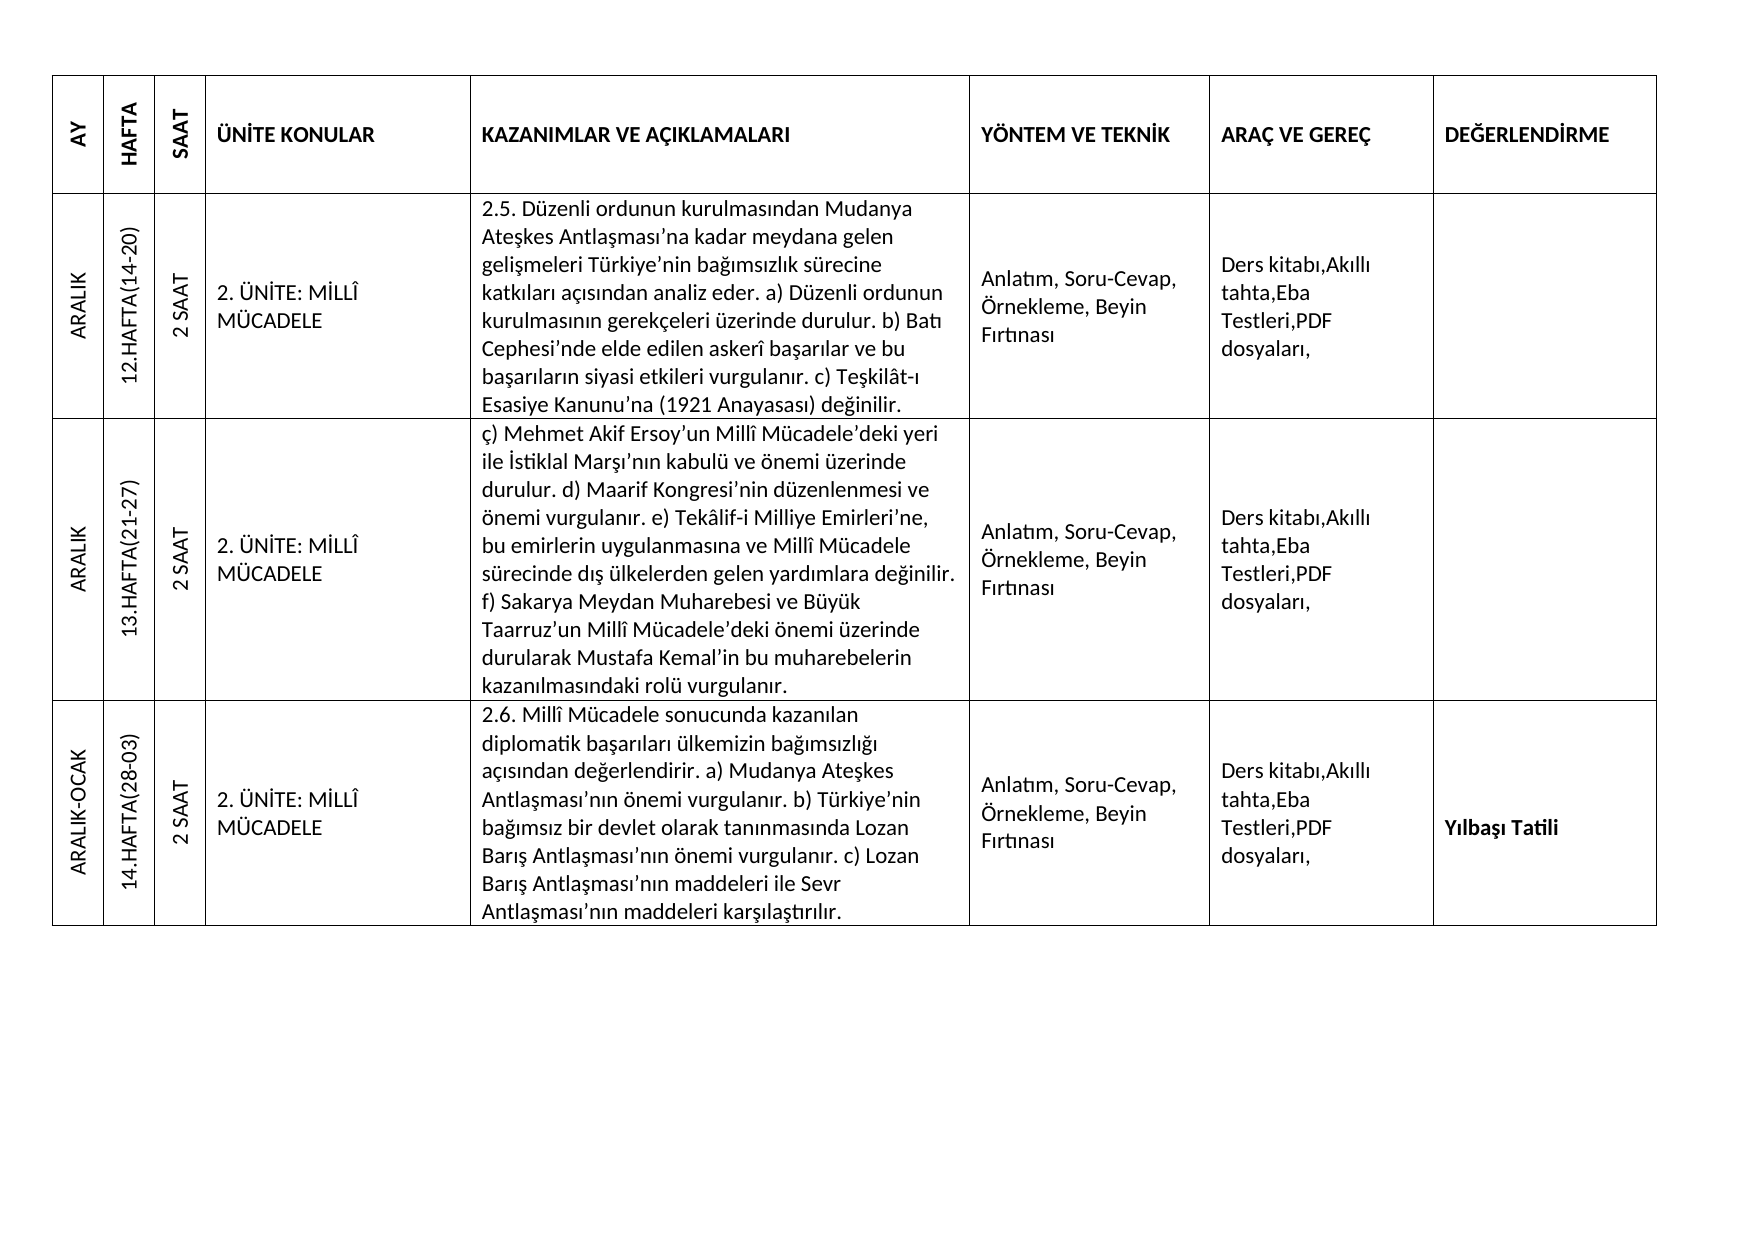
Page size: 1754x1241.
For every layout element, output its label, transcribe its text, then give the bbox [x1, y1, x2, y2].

table_header AY [53, 76, 103, 193]
table_cell 2. ÜNİTE: MİLLÎ MÜCADELE [206, 701, 470, 925]
table_cell 13.HAFTA(21-27) [104, 419, 154, 699]
table_header DEĞERLENDİRME [1434, 76, 1656, 193]
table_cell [970, 701, 1209, 925]
table_header YÖNTEM VE TEKNİK [970, 76, 1209, 193]
table_cell Anlatım, Soru-Cevap, Örnekleme, Beyin Fırtınası [970, 419, 1209, 699]
table_cell 2. ÜNİTE: MİLLÎ MÜCADELE [206, 194, 470, 418]
table_cell 2.6. Millî Mücadele sonucunda kazanılan diplomatik başarıları ülkemizin bağımsızlığı açısından değerlendirir. a) Mudanya Ateşkes Antlaşması’nın önemi vurgulanır. b) Türkiye’nin bağımsız bir devlet olarak tanınmasında Lozan Barış Antlaşması’nın önemi vurgulanır. c) Lozan Barış Antlaşması’nın maddeleri ile Sevr Antlaşması’nın maddeleri karşılaştırılır. [471, 701, 969, 925]
table_cell 2 SAAT [155, 419, 205, 699]
table_cell [1434, 419, 1656, 699]
table_cell ARALIK [53, 419, 103, 699]
table_cell Yılbaşı Tatili [1434, 701, 1656, 925]
table_cell ARALIK [53, 194, 103, 418]
table_cell [1434, 194, 1656, 418]
table_header ARAÇ VE GEREÇ [1210, 76, 1433, 193]
table_cell 14.HAFTA(28-03) [104, 701, 154, 925]
table_cell Ders kitabı,Akıllı tahta,Eba Testleri,PDF dosyaları, [1210, 419, 1433, 699]
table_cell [1210, 701, 1433, 925]
table_cell ARALIK-OCAK [53, 701, 103, 925]
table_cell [1210, 194, 1433, 418]
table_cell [970, 194, 1209, 418]
table_cell ç) Mehmet Akif Ersoy’un Millî Mücadele’deki yeri ile İstiklal Marşı’nın kabulü ve önemi üzerinde durulur. d) Maarif Kongresi’nin düzenlenmesi ve önemi vurgulanır. e) Tekâlif-i Milliye Emirleri’ne, bu emirlerin uygulanmasına ve Millî Mücadele sürecinde dış ülkelerden gelen yardımlara değinilir. f) Sakarya Meydan Muharebesi ve Büyük Taarruz’un Millî Mücadele’deki önemi üzerinde durularak Mustafa Kemal’in bu muharebelerin kazanılmasındaki rolü vurgulanır. [471, 419, 969, 699]
table_header KAZANIMLAR VE AÇIKLAMALARI [471, 76, 969, 193]
table_header ÜNİTE KONULAR [206, 76, 470, 193]
table_cell 2. ÜNİTE: MİLLÎ MÜCADELE [206, 419, 470, 699]
table_cell 12.HAFTA(14-20) [104, 194, 154, 418]
table_cell 2.5. Düzenli ordunun kurulmasından Mudanya Ateşkes Antlaşması’na kadar meydana gelen gelişmeleri Türkiye’nin bağımsızlık sürecine katkıları açısından analiz eder. a) Düzenli ordunun kurulmasının gerekçeleri üzerinde durulur. b) Batı Cephesi’nde elde edilen askerî başarılar ve bu başarıların siyasi etkileri vurgulanır. c) Teşkilât-ı Esasiye Kanunu’na (1921 Anayasası) değinilir. [471, 194, 969, 418]
table_header HAFTA [104, 76, 154, 193]
table_cell 2 SAAT [155, 701, 205, 925]
table_header SAAT [155, 76, 205, 193]
table_cell 2 SAAT [155, 194, 205, 418]
